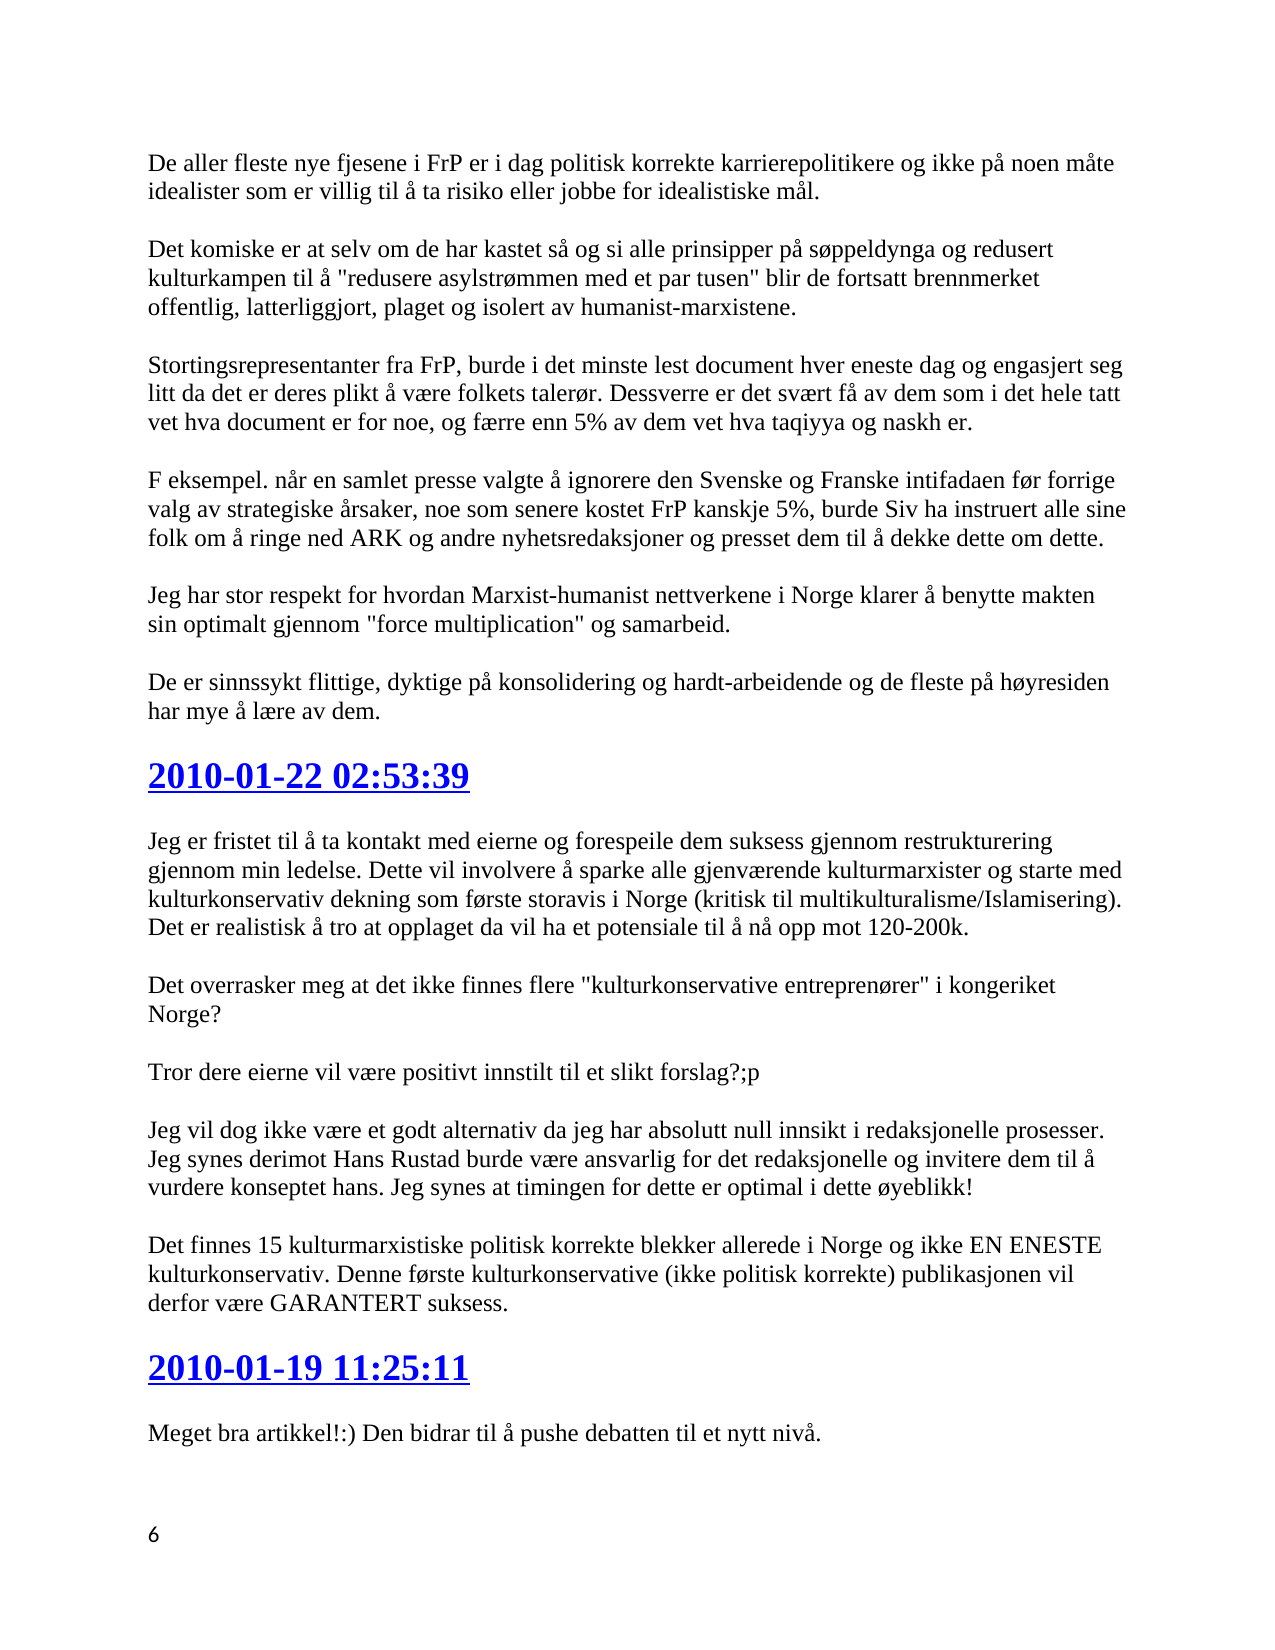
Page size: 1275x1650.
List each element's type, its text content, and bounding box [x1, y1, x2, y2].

text Det komiske er at selv om de har kastet så og si alle prinsipper på søppeldynga og redusert kulturkampen til å "redusere asylstrømmen med et par tusen" blir de fortsatt brennmerket offentlig, latterliggjort, plaget og isolert av humanist-marxistene. [148, 234, 1127, 321]
text Jeg er fristet til å ta kontakt med eierne og forespeile dem suksess gjennom restrukturering gjennom min ledelse. Dette vil involvere å sparke alle gjenværende kulturmarxister og starte med kulturkonservativ dekning som første storavis i Norge (kritisk til multikulturalisme/Islamisering). Det er realistisk å tro at opplaget da vil ha et potensiale til å nå opp mot 120-200k. [148, 826, 1127, 941]
text Tror dere eierne vil være positivt innstilt til et slikt forslag?;p [148, 1057, 1127, 1086]
text Jeg vil dog ikke være et godt alternativ da jeg har absolutt null innsikt i redaksjonelle prosesser. Jeg synes derimot Hans Rustad burde være ansvarlig for det redaksjonelle og invitere dem til å vurdere konseptet hans. Jeg synes at timingen for dette er optimal i dette øyeblikk! [148, 1115, 1127, 1201]
text F eksempel. når en samlet presse valgte å ignorere den Svenske og Franske intifadaen før forrige valg av strategiske årsaker, noe som senere kostet FrP kanskje 5%, burde Siv ha instruert alle sine folk om å ringe ned ARK og andre nyhetsredaksjoner og presset dem til å dekke dette om dette. [148, 465, 1127, 551]
text De aller fleste nye fjesene i FrP er i dag politisk korrekte karrierepolitikere og ikke på noen måte idealister som er villig til å ta risiko eller jobbe for idealistiske mål. [148, 148, 1127, 205]
text Stortingsrepresentanter fra FrP, burde i det minste lest document hver eneste dag og engasjert seg litt da det er deres plikt å være folkets talerør. Dessverre er det svært få av dem som i det hele tatt vet hva document er for noe, og færre enn 5% av dem vet hva taqiyya og naskh er. [148, 350, 1127, 436]
text 2010-01-22 02:53:39 [148, 754, 1127, 797]
text De er sinnssykt flittige, dyktige på konsolidering og hardt-arbeidende og de fleste på høyresiden har mye å lære av dem. [148, 667, 1127, 725]
text Det overrasker meg at det ikke finnes flere "kulturkonservative entreprenører" i kongeriket Norge? [148, 970, 1127, 1028]
text Meget bra artikkel!:) Den bidrar til å pushe debatten til et nytt nivå. [148, 1418, 1127, 1447]
text Det finnes 15 kulturmarxistiske politisk korrekte blekker allerede i Norge og ikke EN ENESTE kulturkonservativ. Denne første kulturkonservative (ikke politisk korrekte) publikasjonen vil derfor være GARANTERT suksess. [148, 1230, 1127, 1317]
text Jeg har stor respekt for hvordan Marxist-humanist nettverkene i Norge klarer å benytte makten sin optimalt gjennom "force multiplication" og samarbeid. [148, 581, 1127, 638]
text 2010-01-19 11:25:11 [148, 1346, 1127, 1389]
